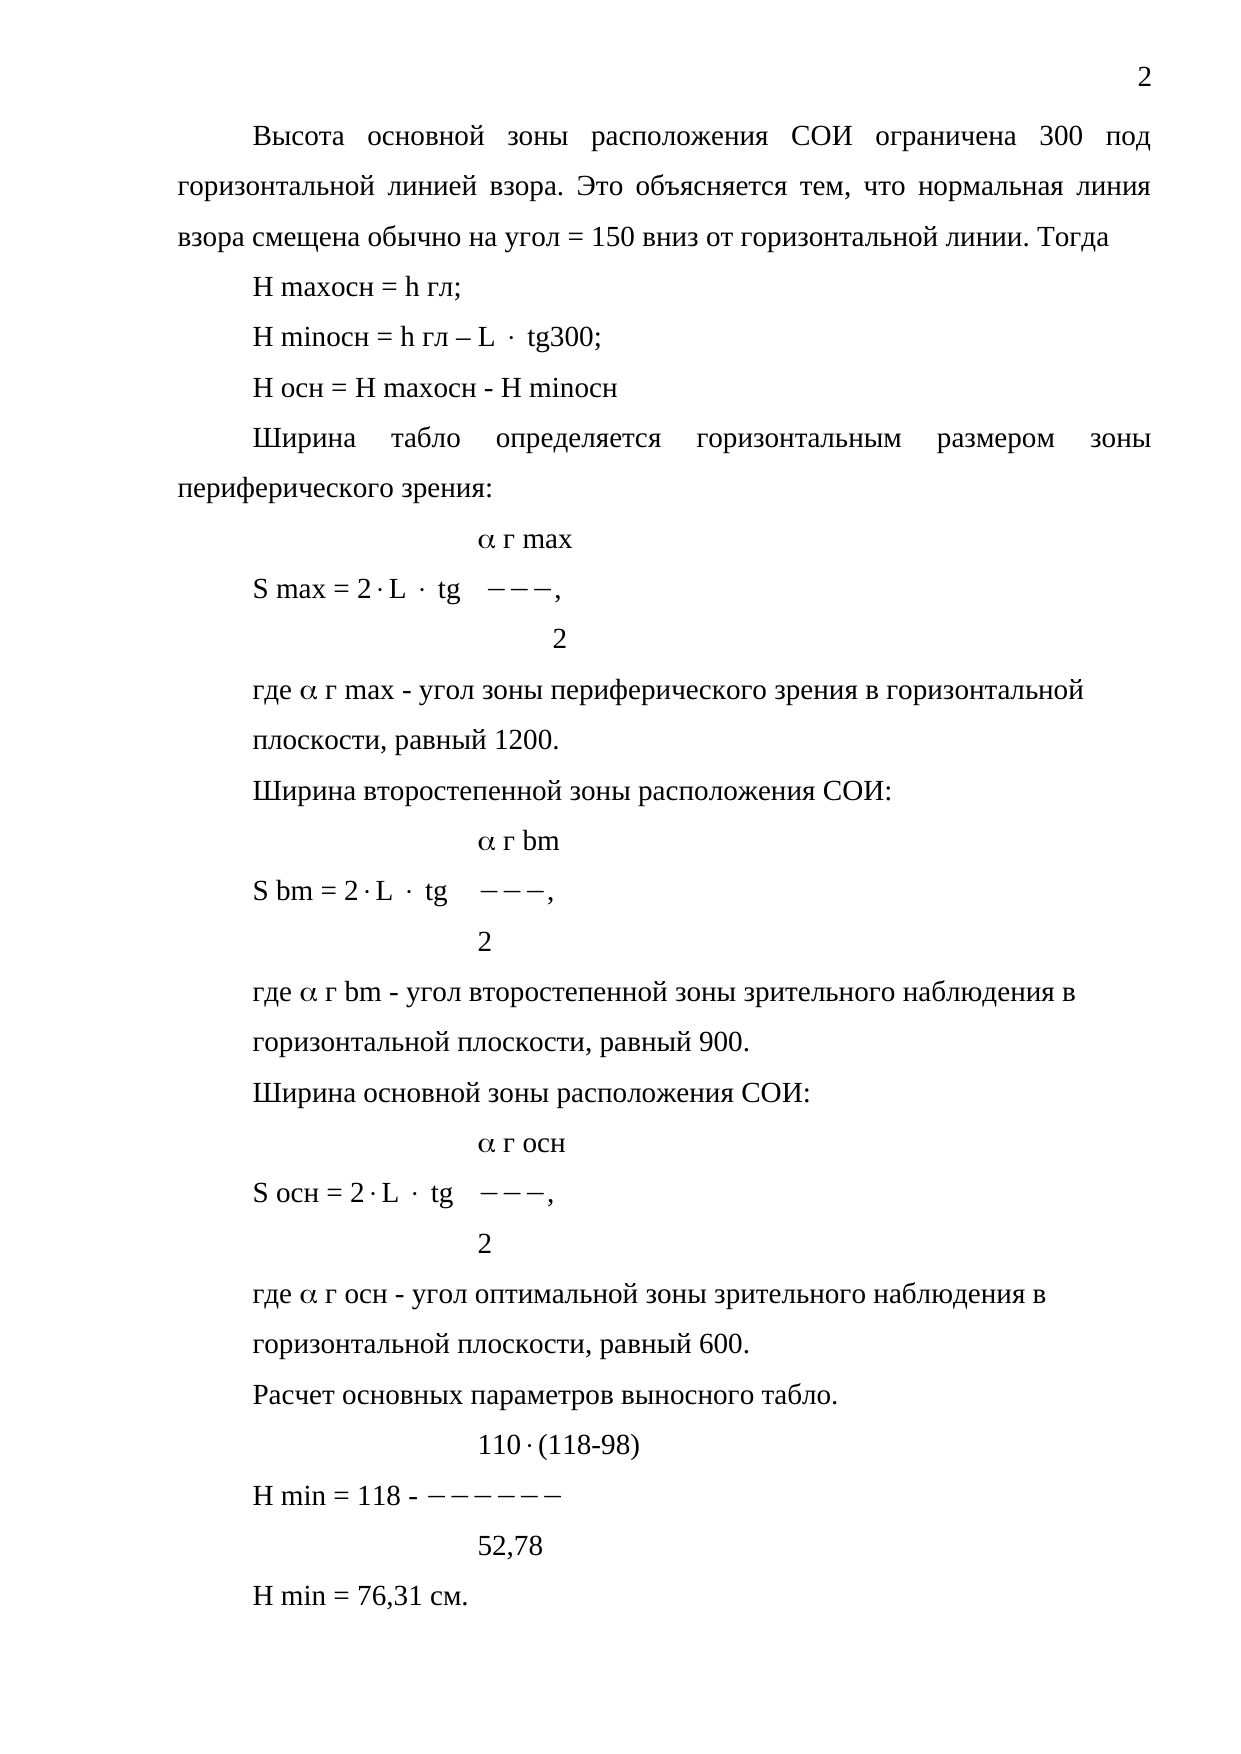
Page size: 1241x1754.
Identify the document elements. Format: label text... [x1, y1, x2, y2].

text г bm [402, 823, 1152, 857]
text горизонтальной плоскости, равный 900. [177, 1024, 1152, 1058]
text H min = 76,31 см. [177, 1578, 1152, 1612]
text H min = 118 - [177, 1478, 1152, 1511]
text г осн [402, 1125, 1152, 1159]
text где г осн - угол оптимальной зоны зрительного наблюдения в [177, 1276, 1152, 1310]
text S max = 2L tg , [177, 571, 1152, 605]
text S bm = 2L tg , [177, 873, 1152, 907]
text где г max - угол зоны периферического зрения в горизонтальной [177, 672, 1152, 706]
text H maxосн = h гл; [177, 269, 1152, 303]
text г max [402, 521, 1152, 554]
text плоскости, равный 1200. [177, 722, 1152, 756]
text H minосн = h гл – L tg300; [177, 319, 1152, 353]
text S осн = 2L tg , [177, 1176, 1152, 1209]
text Ширина табло определяется горизонтальным размером зоны периферического зрения: [177, 420, 1152, 504]
text горизонтальной плоскости, равный 600. [177, 1327, 1152, 1360]
text 110(118-98) [402, 1427, 1152, 1461]
text Расчет основных параметров выносного табло. [177, 1377, 1152, 1411]
text Ширина второстепенной зоны расположения СОИ: [177, 773, 1152, 806]
text Ширина основной зоны расположения СОИ: [177, 1075, 1152, 1108]
text H осн = H maxосн - H minосн [177, 370, 1152, 403]
text 2 [477, 622, 1152, 655]
text 2 [402, 924, 1152, 957]
text Высота основной зоны расположения СОИ ограничена 300 под горизонтальной линией взора. Это объясняется тем, что нормальная линия взора смещена обычно на угол = 150 вниз от горизонтальной линии. Тогда [177, 118, 1152, 252]
text где г bm - угол второстепенной зоны зрительного наблюдения в [177, 974, 1152, 1008]
text 2 [477, 1226, 1152, 1259]
text 52,78 [402, 1528, 1152, 1562]
